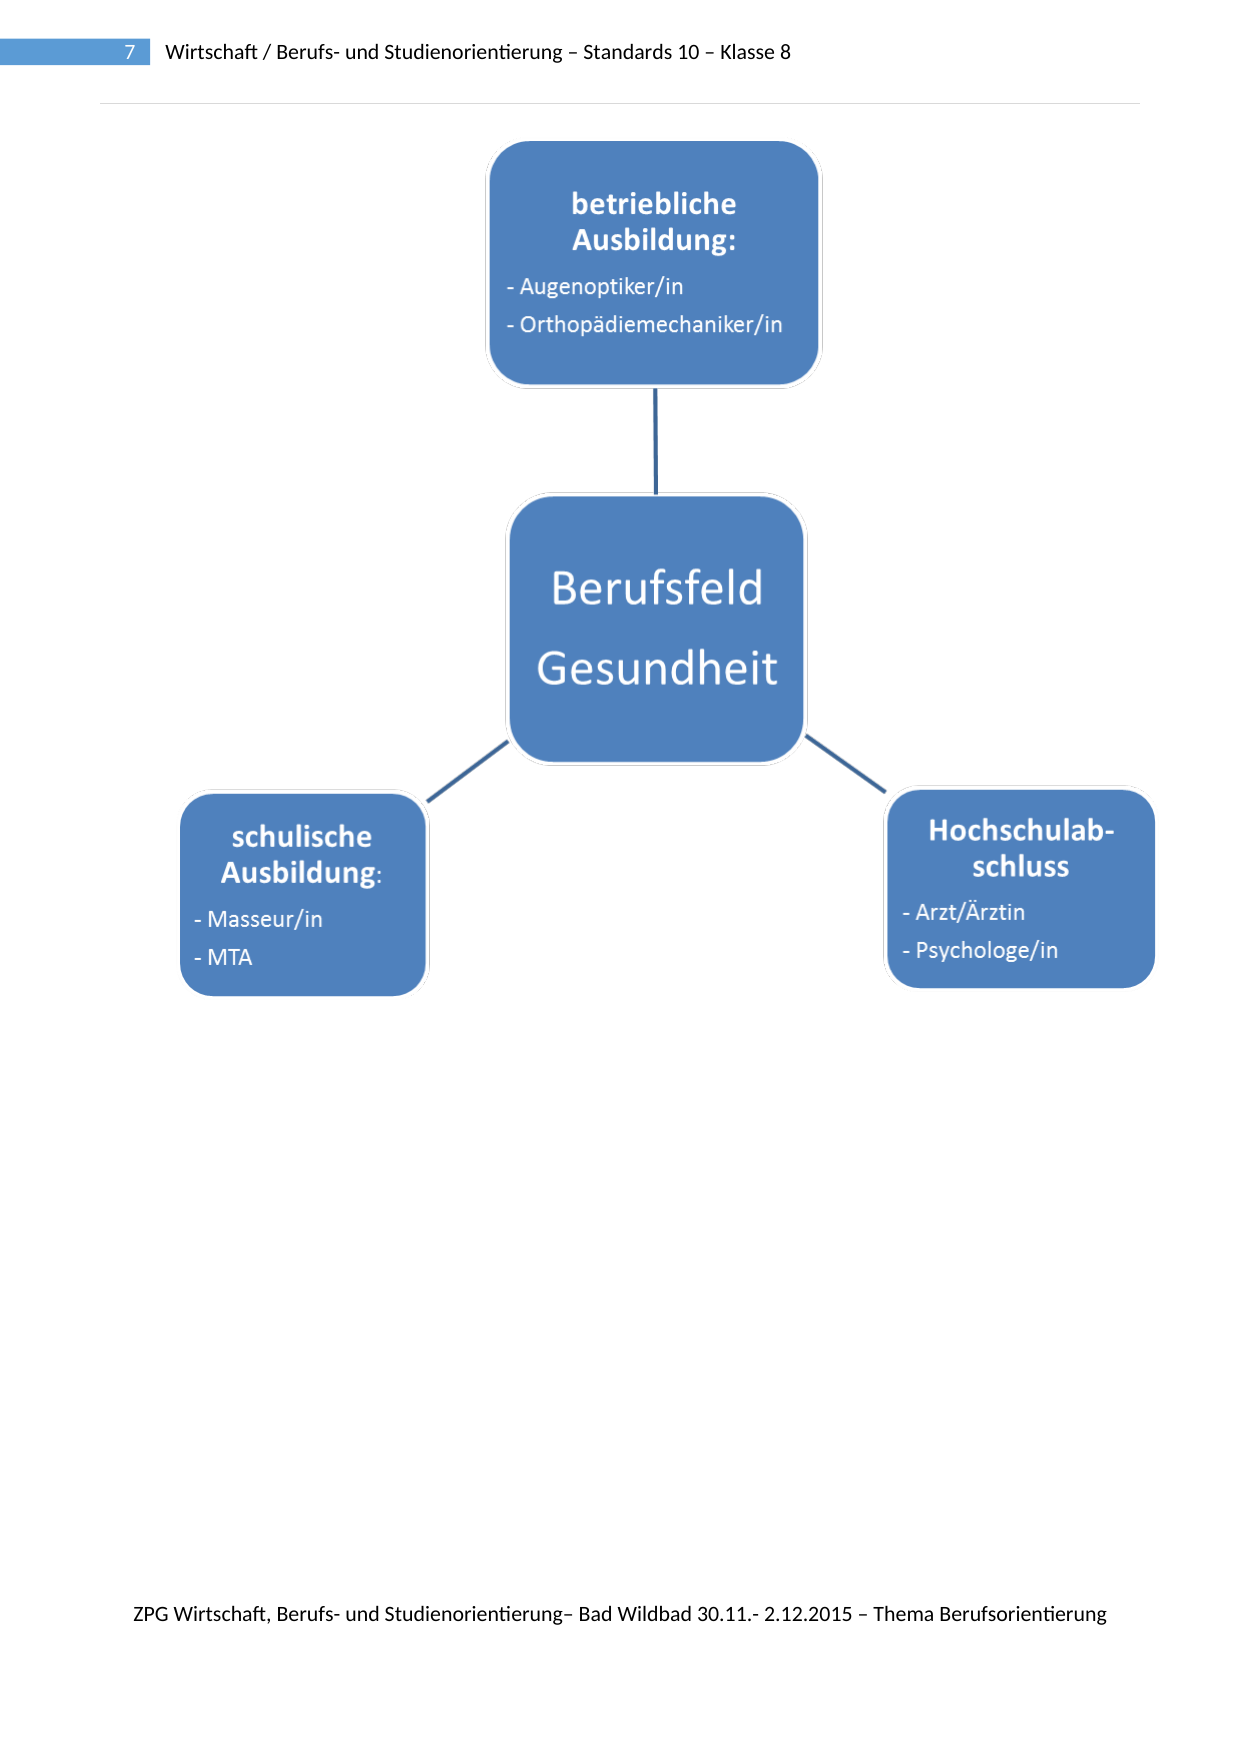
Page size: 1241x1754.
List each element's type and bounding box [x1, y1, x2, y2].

picture [174, 135, 1161, 1002]
